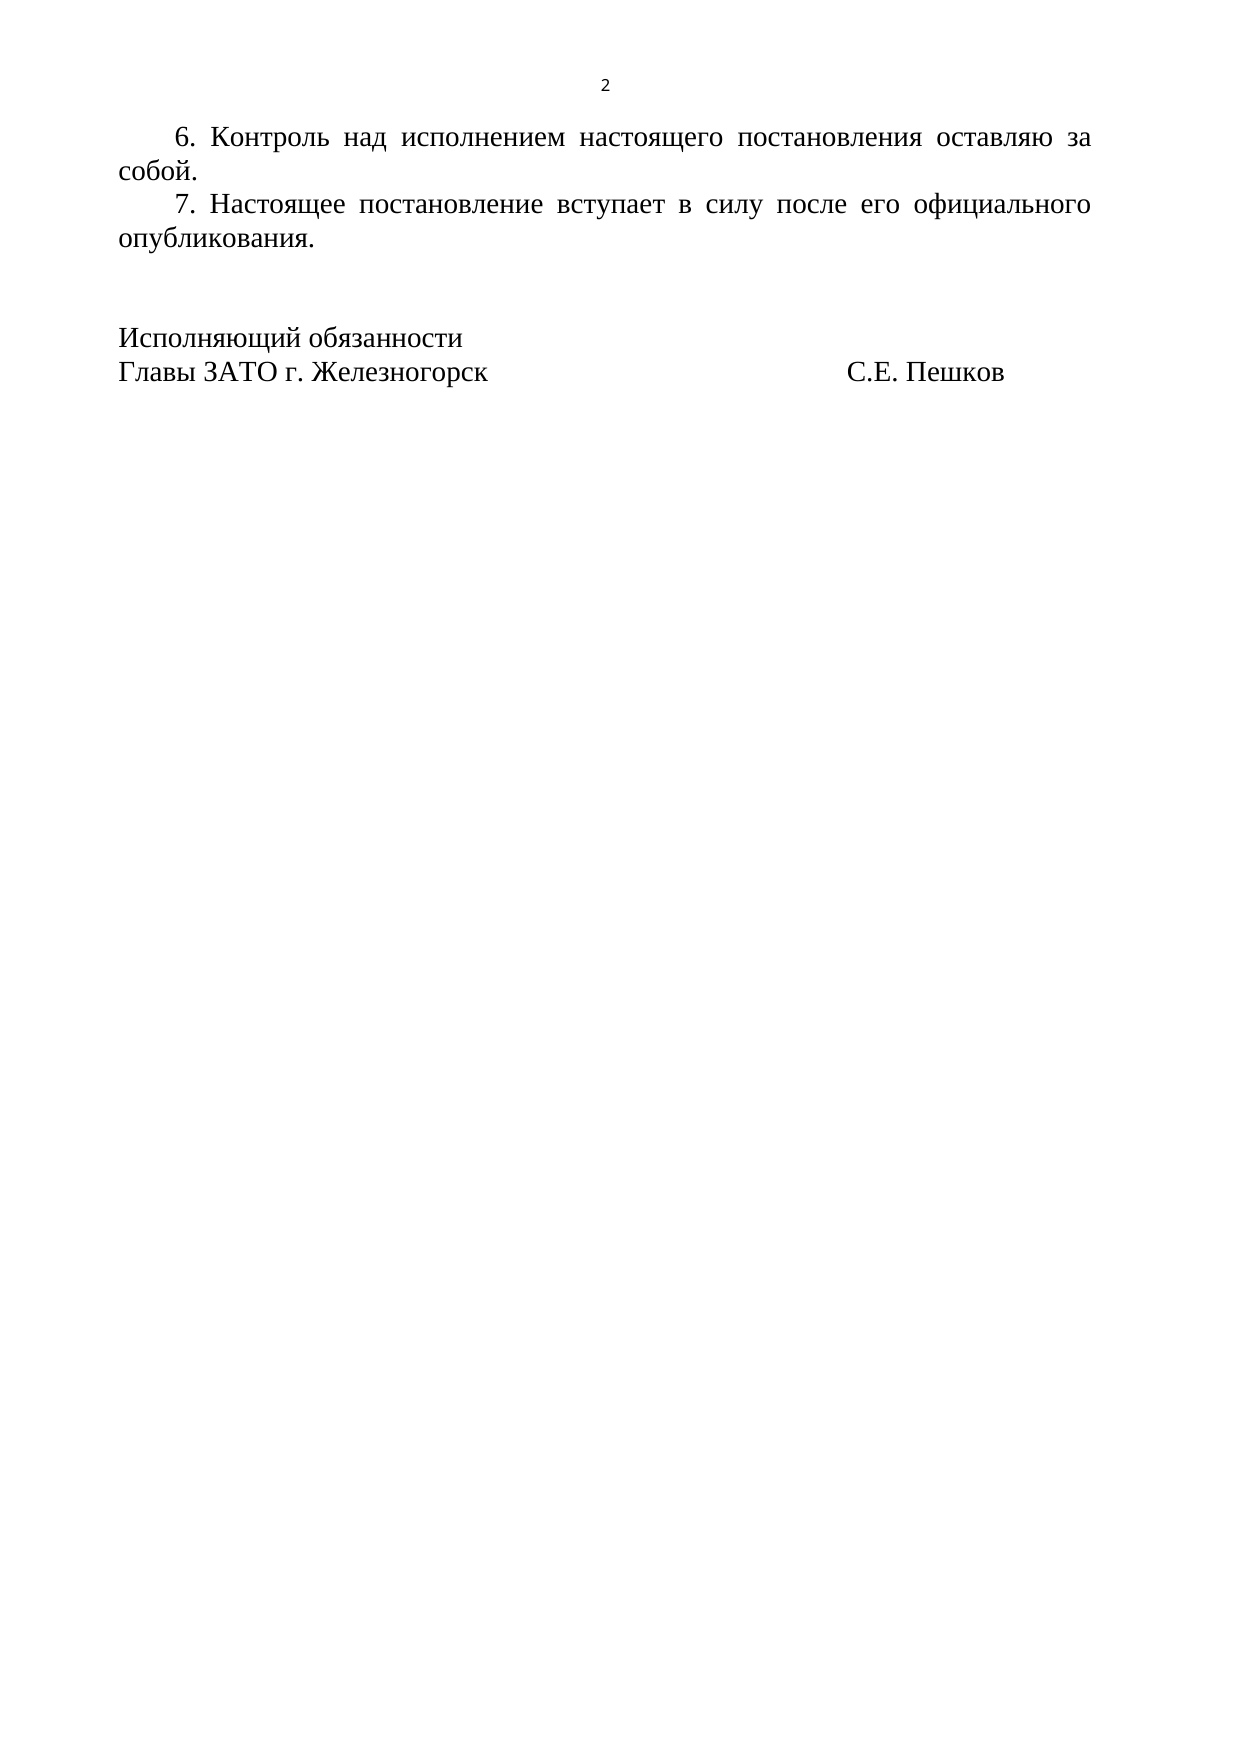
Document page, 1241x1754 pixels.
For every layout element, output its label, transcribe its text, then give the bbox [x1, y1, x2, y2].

text 6. Контроль над исполнением настоящего постановления оставляю за собой. [118, 119, 1092, 186]
text 7. Настоящее постановление вступает в силу после его официального опубликования. [118, 186, 1092, 253]
text Исполняющий обязанности [118, 321, 1092, 354]
text Главы ЗАТО г. Железногорск С.Е. Пешков [118, 354, 1092, 388]
